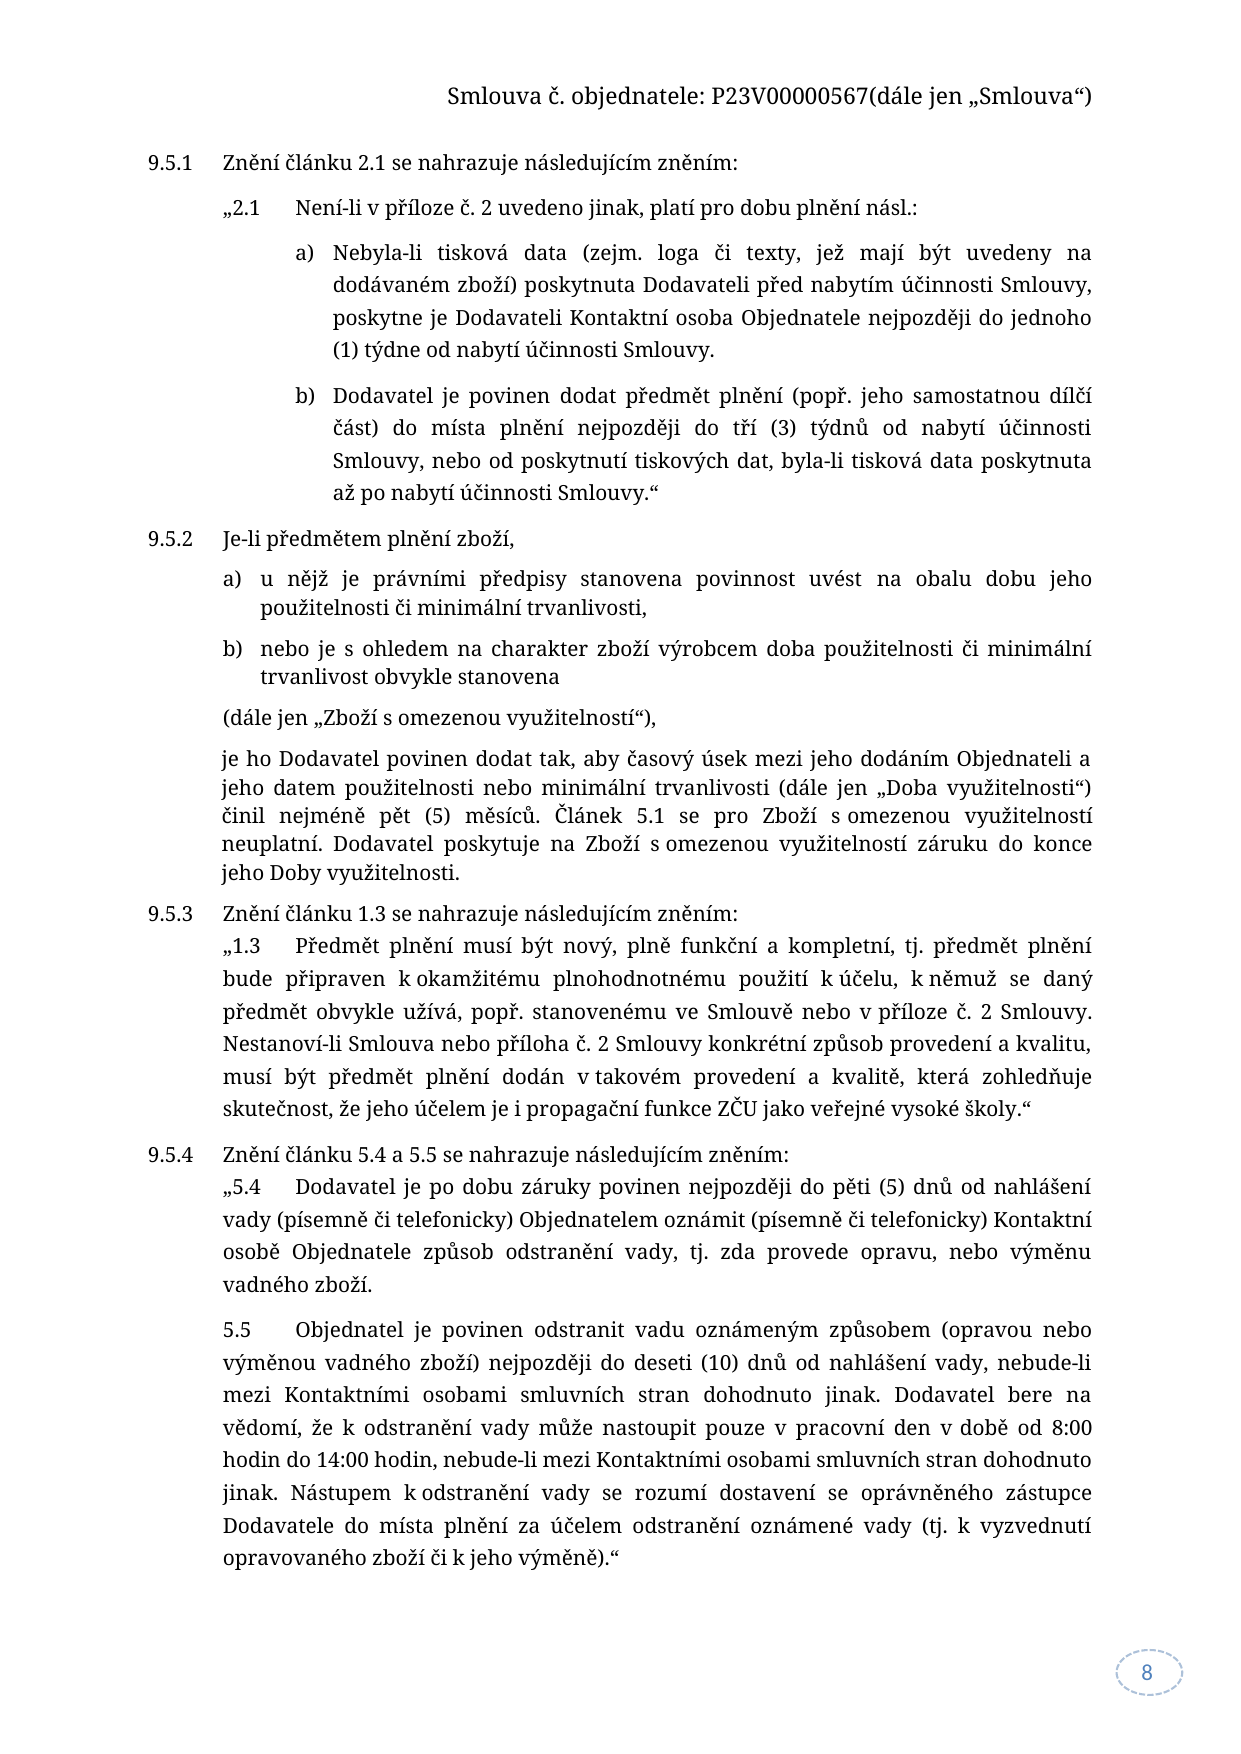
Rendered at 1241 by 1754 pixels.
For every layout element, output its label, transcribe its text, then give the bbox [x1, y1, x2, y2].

list „2.1 Není-li v příloze č. 2 uvedeno jinak, platí pro dobu plnění násl.: [223, 193, 1093, 221]
list 5.5 Objednatel je povinen odstranit vadu oznámeným způsobem (opravou nebo výměnou vadného zboží) nejpozději do deseti (10) dnů od nahlášení vady, nebude-li mezi Kontaktními osobami smluvních stran dohodnuto jinak. Dodavatel bere na vědomí, že k odstranění vady může nastoupit pouze v pracovní den v době od 8:00 hodin do 14:00 hodin, nebude-li mezi Kontaktními osobami smluvních stran dohodnuto jinak. Nástupem k odstranění vady se rozumí dostavení se oprávněného zástupce Dodavatele do místa plnění za účelem odstranění oznámené vady (tj. k vyzvednutí opravovaného zboží či k jeho výměně).“ [223, 1315, 1093, 1572]
list Je-li předmětem plnění zboží, [148, 524, 1093, 552]
list „5.4 Dodavatel je po dobu záruky povinen nejpozději do pěti (5) dnů od nahlášení vady (písemně či telefonicky) Objednatelem oznámit (písemně či telefonicky) Kontaktní osobě Objednatele způsob odstranění vady, tj. zda provede opravu, nebo výměnu vadného zboží. [223, 1172, 1093, 1298]
list u nějž je právními předpisy stanovena povinnost uvést na obalu dobu jeho použitelnosti či minimální trvanlivosti, [223, 564, 1093, 621]
list nebo je s ohledem na charakter zboží výrobcem doba použitelnosti či minimální trvanlivost obvykle stanovena [223, 634, 1093, 691]
list Dodavatel je povinen dodat předmět plnění (popř. jeho samostatnou dílčí část) do místa plnění nejpozději do tří (3) týdnů od nabytí účinnosti Smlouvy, nebo od poskytnutí tiskových dat, byla-li tisková data poskytnuta až po nabytí účinnosti Smlouvy.“ [295, 381, 1093, 507]
list „1.3 Předmět plnění musí být nový, plně funkční a kompletní, tj. předmět plnění bude připraven k okamžitému plnohodnotnému použití k účelu, k němuž se daný předmět obvykle užívá, popř. stanovenému ve Smlouvě nebo v příloze č. 2 Smlouvy. Nestanoví-li Smlouva nebo příloha č. 2 Smlouvy konkrétní způsob provedení a kvalitu, musí být předmět plnění dodán v takovém provedení a kvalitě, která zohledňuje skutečnost, že jeho účelem je i propagační funkce ZČU jako veřejné vysoké školy.“ [223, 932, 1093, 1123]
list Znění článku 5.4 a 5.5 se nahrazuje následujícím zněním: [148, 1140, 1093, 1168]
text (dále jen „Zboží s omezenou využitelností“), [223, 703, 1093, 732]
list Znění článku 2.1 se nahrazuje následujícím zněním: [148, 148, 1093, 176]
list Nebyla-li tisková data (zejm. loga či texty, jež mají být uvedeny na dodávaném zboží) poskytnuta Dodavateli před nabytím účinnosti Smlouvy, poskytne je Dodavateli Kontaktní osoba Objednatele nejpozději do jednoho (1) týdne od nabytí účinnosti Smlouvy. [295, 238, 1093, 364]
list Znění článku 1.3 se nahrazuje následujícím zněním: [148, 899, 1093, 927]
text je ho Dodavatel povinen dodat tak, aby časový úsek mezi jeho dodáním Objednateli a jeho datem použitelnosti nebo minimální trvanlivosti (dále jen „Doba využitelnosti“) činil nejméně pět (5) měsíců. Článek 5.1 se pro Zboží s omezenou využitelností neuplatní. Dodavatel poskytuje na Zboží s omezenou využitelností záruku do konce jeho Doby využitelnosti. [221, 744, 1093, 886]
